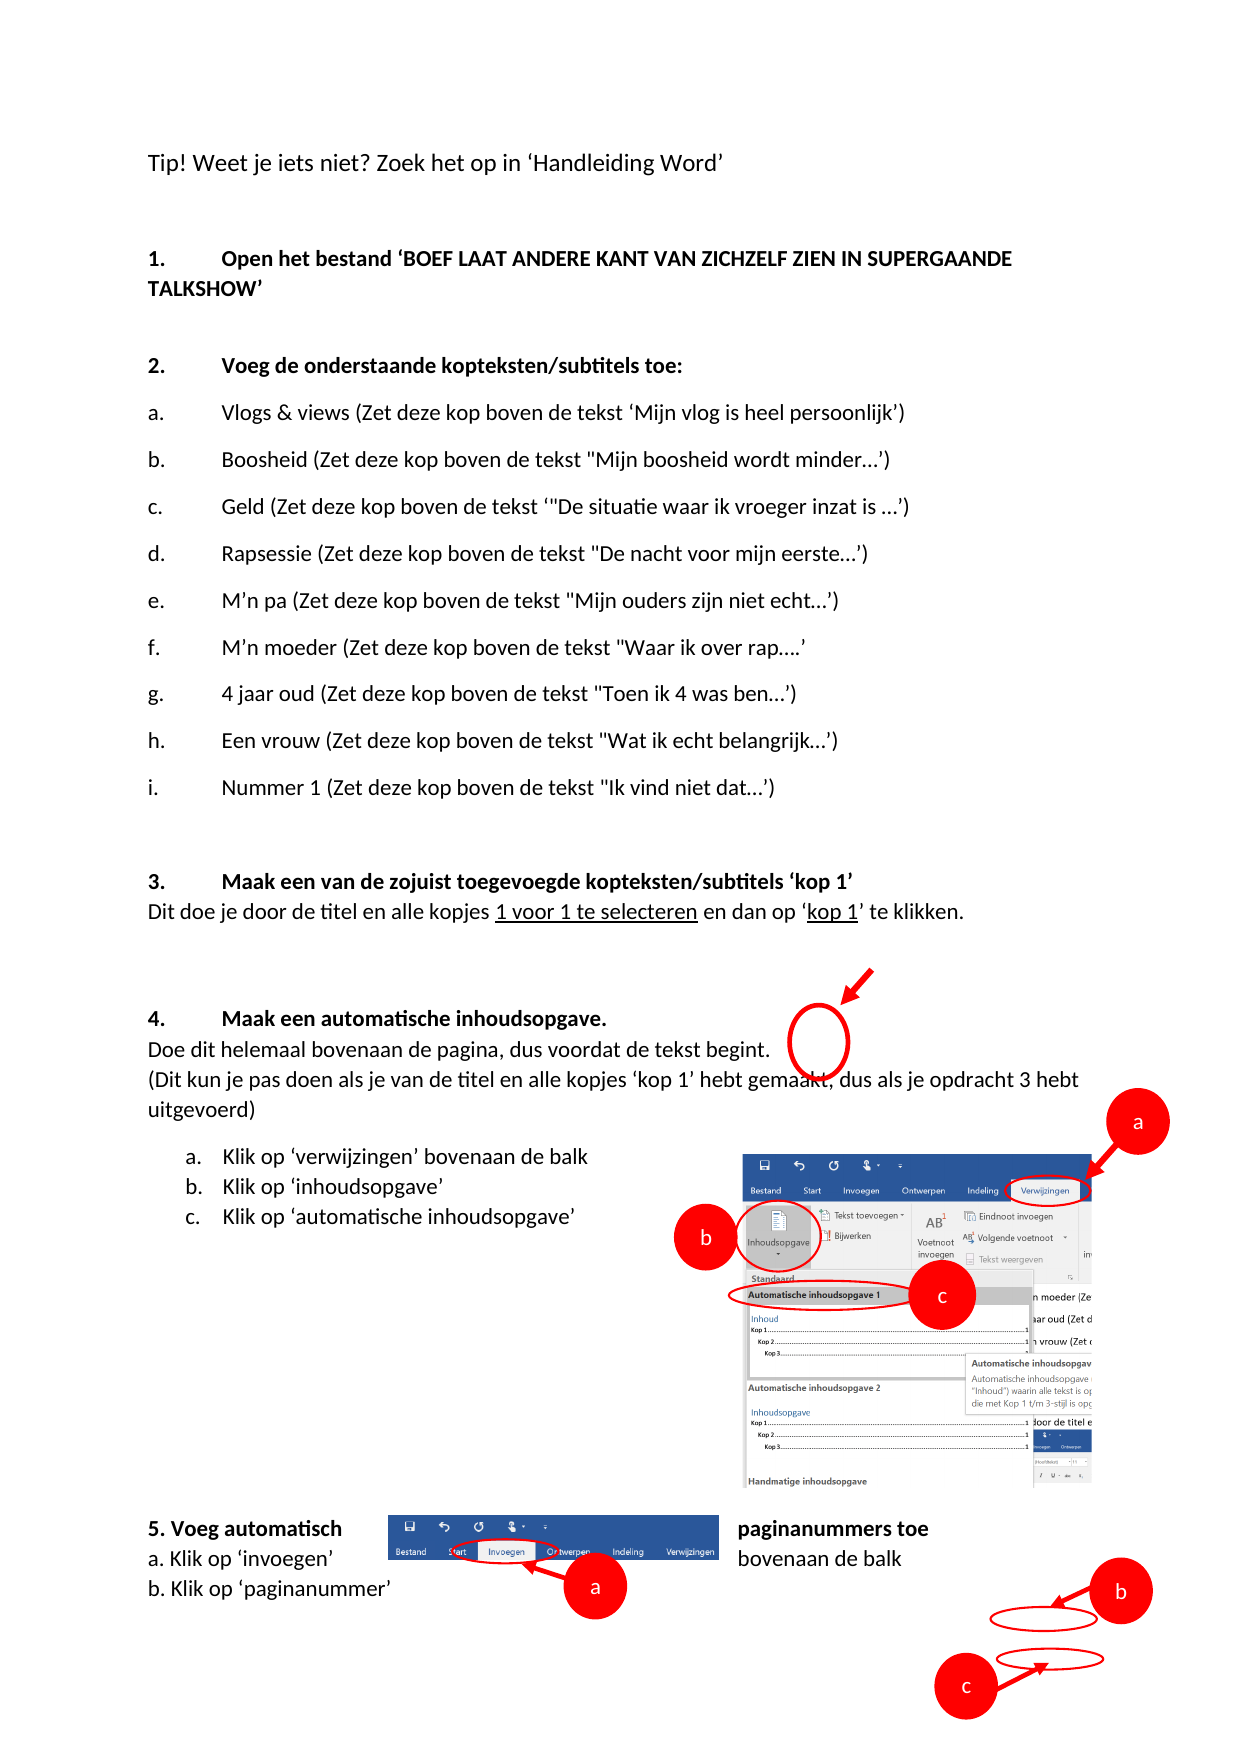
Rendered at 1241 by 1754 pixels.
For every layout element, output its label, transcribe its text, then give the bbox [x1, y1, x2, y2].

text d. Rapsessie (Zet deze kop boven de tekst "De nacht voor mijn eerste…’) [148, 539, 1093, 567]
text 4. Maak een automatische inhoudsopgave. Doe dit helemaal bovenaan de pagina, dus voordat de tekst begint. (Dit kun je pas doen als je van de titel en alle kopjes ‘kop 1’ hebt gemaakt, dus als je opdracht 3 hebt uitgevoerd) [148, 1004, 1093, 1123]
text 2. Voeg de onderstaande kopteksten/subtitels toe: [148, 351, 1093, 379]
text f. M’n moeder (Zet deze kop boven de tekst "Waar ik over rap….’ [148, 633, 1093, 661]
picture [742, 1154, 1092, 1488]
picture [742, 1282, 908, 1308]
picture [742, 1202, 819, 1270]
picture [454, 1541, 557, 1562]
text 3. Maak een van de zojuist toegevoegde kopteksten/subtitels ‘kop 1’ Dit doe je door de titel en alle kopjes 1 voor 1 te selecteren en dan op ‘kop 1’ te klikken. [148, 867, 1093, 986]
picture [1007, 1177, 1089, 1204]
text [148, 1514, 1093, 1602]
list Klik op ‘automatische inhoudsopgave’ [185, 1202, 742, 1261]
text h. Een vrouw (Zet deze kop boven de tekst "Wat ik echt belangrijk…’) [148, 726, 1093, 754]
text e. M’n pa (Zet deze kop boven de tekst "Mijn ouders zijn niet echt…’) [148, 586, 1093, 614]
text c. Geld (Zet deze kop boven de tekst ‘"De situatie waar ik vroeger inzat is …’) [148, 492, 1093, 520]
picture [387, 1515, 722, 1563]
text i. Nummer 1 (Zet deze kop boven de tekst "Ik vind niet dat…’) [148, 773, 1093, 801]
text 1. Open het bestand ‘BOEF LAAT ANDERE KANT VAN ZICHZELF ZIEN IN SUPERGAANDE TALKSHOW’ [148, 244, 1093, 332]
text Tip! Weet je iets niet? Zoek het op in ‘Handleiding Word’ [148, 148, 1093, 178]
text g. 4 jaar oud (Zet deze kop boven de tekst "Toen ik 4 was ben…’) [148, 679, 1093, 707]
text b. Boosheid (Zet deze kop boven de tekst "Mijn boosheid wordt minder…’) [148, 445, 1093, 473]
text a. Vlogs & views (Zet deze kop boven de tekst ‘Mijn vlog is heel persoonlijk’) [148, 398, 1093, 426]
list Klik op ‘inhoudsopgave’ [185, 1172, 742, 1200]
list Klik op ‘verwijzingen’ bovenaan de balk [185, 1142, 1093, 1170]
